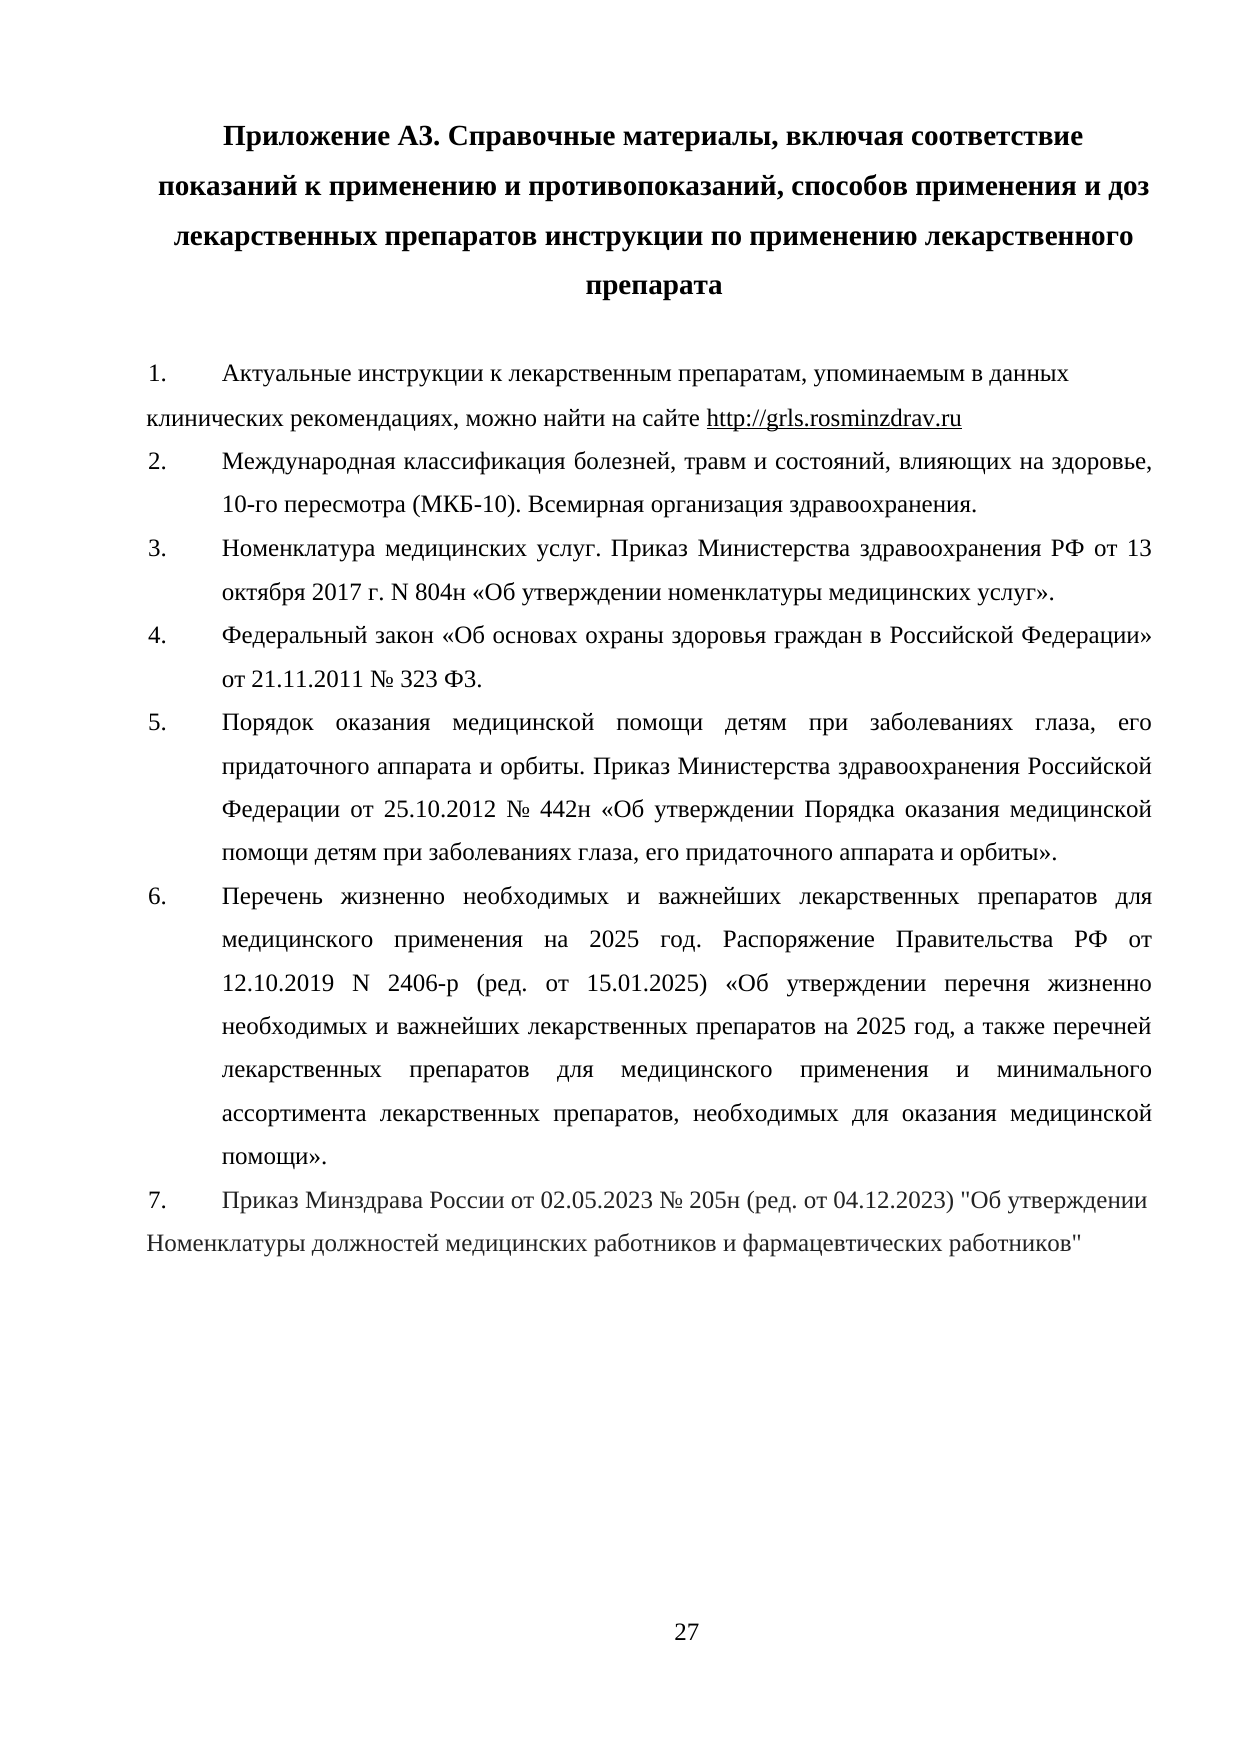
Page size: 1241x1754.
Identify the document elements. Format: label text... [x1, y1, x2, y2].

list Номенклатура медицинских услуг. Приказ Министерства здравоохранения РФ от 13 октября 2017 г. N 804н «Об утверждении номенклатуры медицинских услуг». [148, 533, 1153, 605]
list Порядок оказания медицинской помощи детям при заболеваниях глаза, его придаточного аппарата и орбиты. Приказ Министерства здравоохранения Российской Федерации от 25.10.2012 № 442н «Об утверждении Порядка оказания медицинской помощи детям при заболеваниях глаза, его придаточного аппарата и орбиты». [148, 707, 1153, 866]
list Перечень жизненно необходимых и важнейших лекарственных препаратов для медицинского применения на 2025 год. Распоряжение Правительства РФ от 12.10.2019 N 2406-р (ред. от 15.01.2025) «Об утверждении перечня жизненно необходимых и важнейших лекарственных препаратов на 2025 год, а также перечней лекарственных препаратов для медицинского применения и минимального ассортимента лекарственных препаратов, необходимых для оказания медицинской помощи». [148, 881, 1153, 1170]
list Федеральный закон «Об основах охраны здоровья граждан в Российской Федерации» от 21.11.2011 № 323 Ф3. [148, 620, 1153, 692]
list Приказ Минздрава России от 02.05.2023 № 205н (ред. от 04.12.2023) "Об утверждении [148, 1185, 1153, 1214]
list Актуальные инструкции к лекарственным препаратам, упоминаемым в данных [148, 358, 1153, 387]
text Номенклатуры должностей медицинских работников и фармацевтических работников" [146, 1228, 1240, 1257]
subtitle Приложение А3. Справочные материалы, включая соответствие показаний к применению и противопоказаний, способов применения и доз лекарственных препаратов инструкции по применению лекарственного препарата [149, 118, 1157, 301]
text клинических рекомендациях, можно найти на сайте http://grls.rosminzdrav.ru [146, 403, 1153, 432]
list Международная классификация болезней, травм и состояний, влияющих на здоровье, 10-го пересмотра (МКБ-10). Всемирная организация здравоохранения. [148, 446, 1153, 518]
